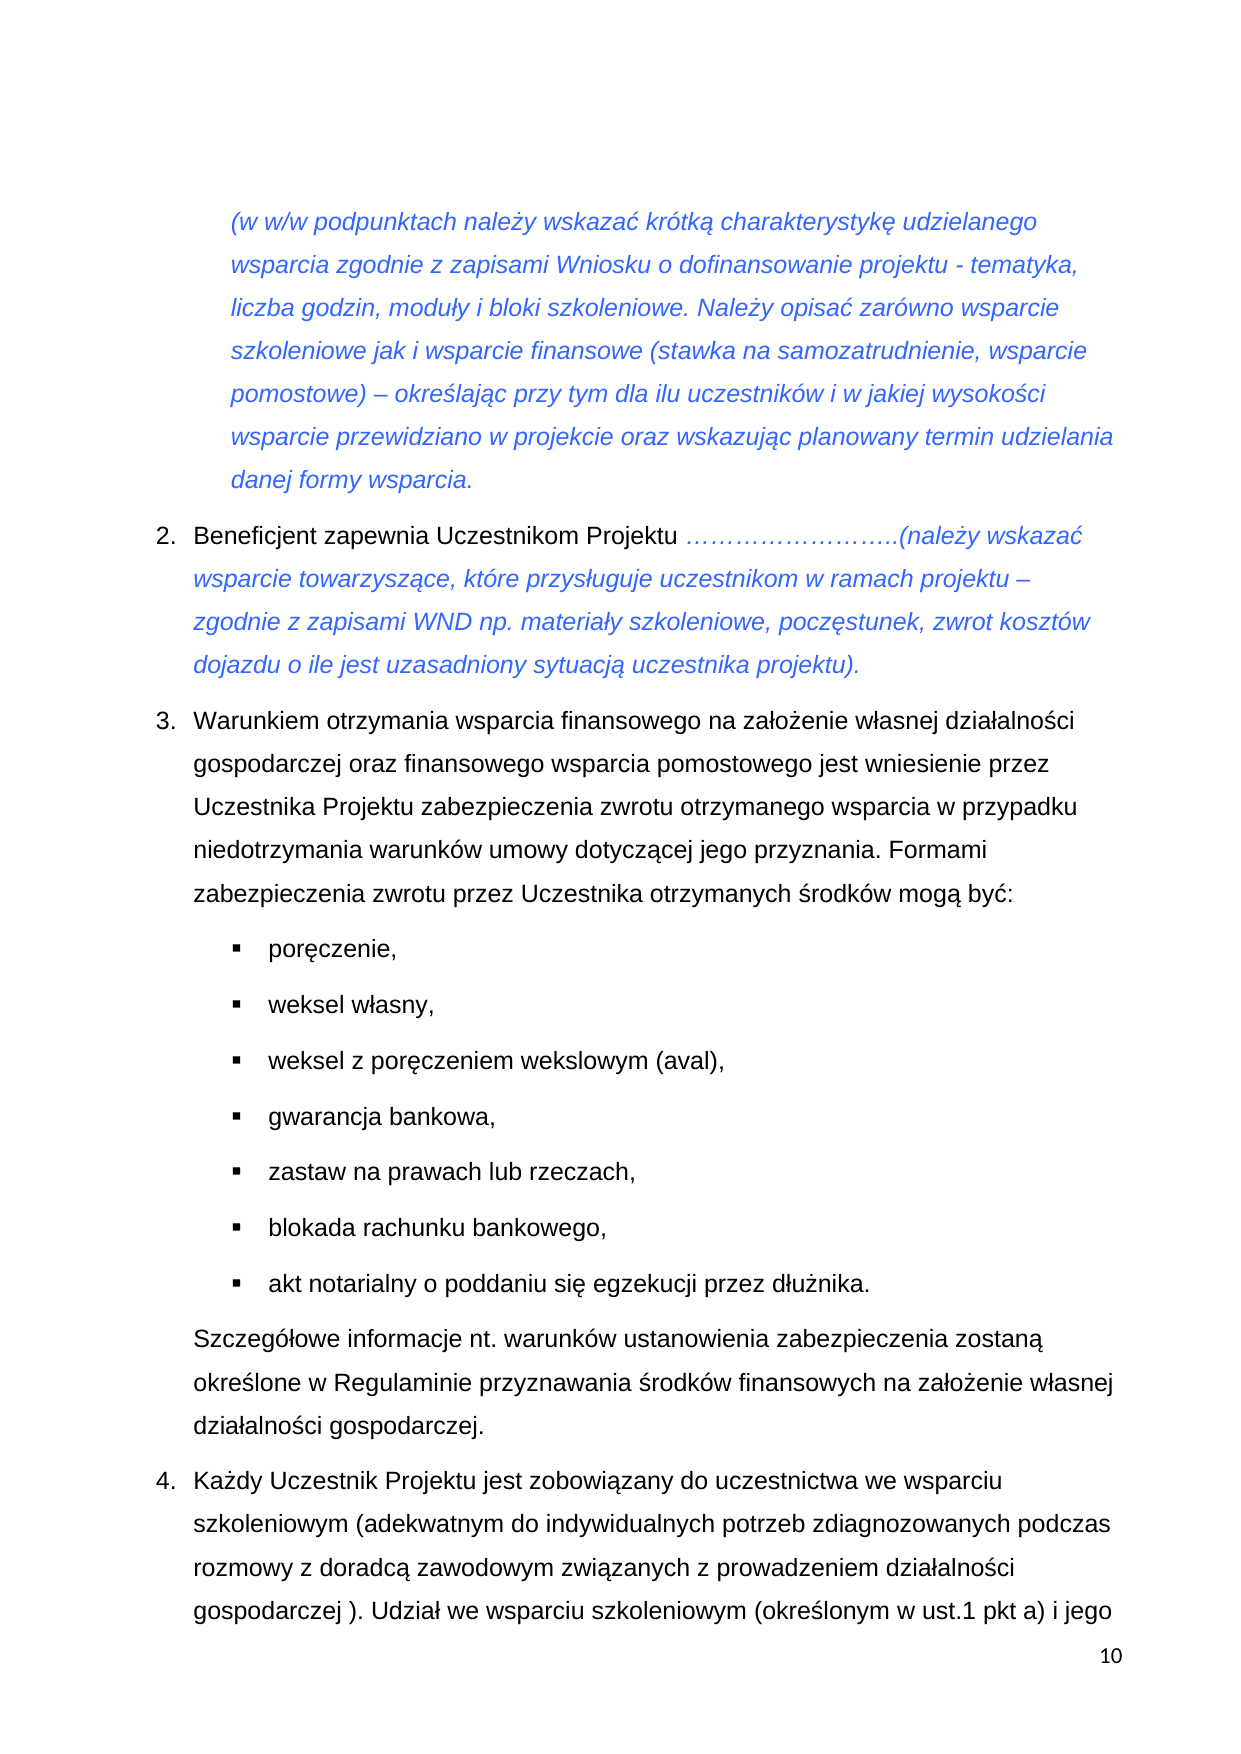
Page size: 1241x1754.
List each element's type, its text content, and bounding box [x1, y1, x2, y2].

list (w w/w podpunktach należy wskazać krótką charakterystykę udzielanego wsparcia zgodnie z zapisami Wniosku o dofinansowanie projektu - tematyka, liczba godzin, moduły i bloki szkoleniowe. Należy opisać zarówno wsparcie szkoleniowe jak i wsparcie finansowe (stawka na samozatrudnienie, wsparcie pomostowe) – określając przy tym dla ilu uczestników i w jakiej wysokości wsparcie przewidziano w projekcie oraz wskazując planowany termin udzielania danej formy wsparcia. [231, 207, 1122, 494]
text Szczegółowe informacje nt. warunków ustanowienia zabezpieczenia zostaną określone w Regulaminie przyznawania środków finansowych na założenie własnej działalności gospodarczej. [193, 1324, 1122, 1439]
list Beneficjent zapewnia Uczestnikom Projektu ……………………..(należy wskazać wsparcie towarzyszące, które przysługuje uczestnikom w ramach projektu – zgodnie z zapisami WND np. materiały szkoleniowe, poczęstunek, zwrot kosztów dojazdu o ile jest uzasadniony sytuacją uczestnika projektu). [156, 521, 1122, 679]
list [156, 1466, 1122, 1624]
list Warunkiem otrzymania wsparcia finansowego na założenie własnej działalności gospodarczej oraz finansowego wsparcia pomostowego jest wniesienie przez Uczestnika Projektu zabezpieczenia zwrotu otrzymanego wsparcia w przypadku niedotrzymania warunków umowy dotyczącej jego przyznania. Formami zabezpieczenia zwrotu przez Uczestnika otrzymanych środków mogą być: [156, 706, 1122, 907]
list gwarancja bankowa, [231, 1101, 1122, 1130]
list blokada rachunku bankowego, [231, 1213, 1122, 1242]
list zastaw na prawach lub rzeczach, [231, 1157, 1122, 1186]
list weksel własny, [231, 990, 1122, 1019]
list weksel z poręczeniem wekslowym (aval), [231, 1046, 1122, 1074]
list poręczenie, [231, 934, 1122, 963]
list akt notarialny o poddaniu się egzekucji przez dłużnika. [231, 1269, 1122, 1297]
